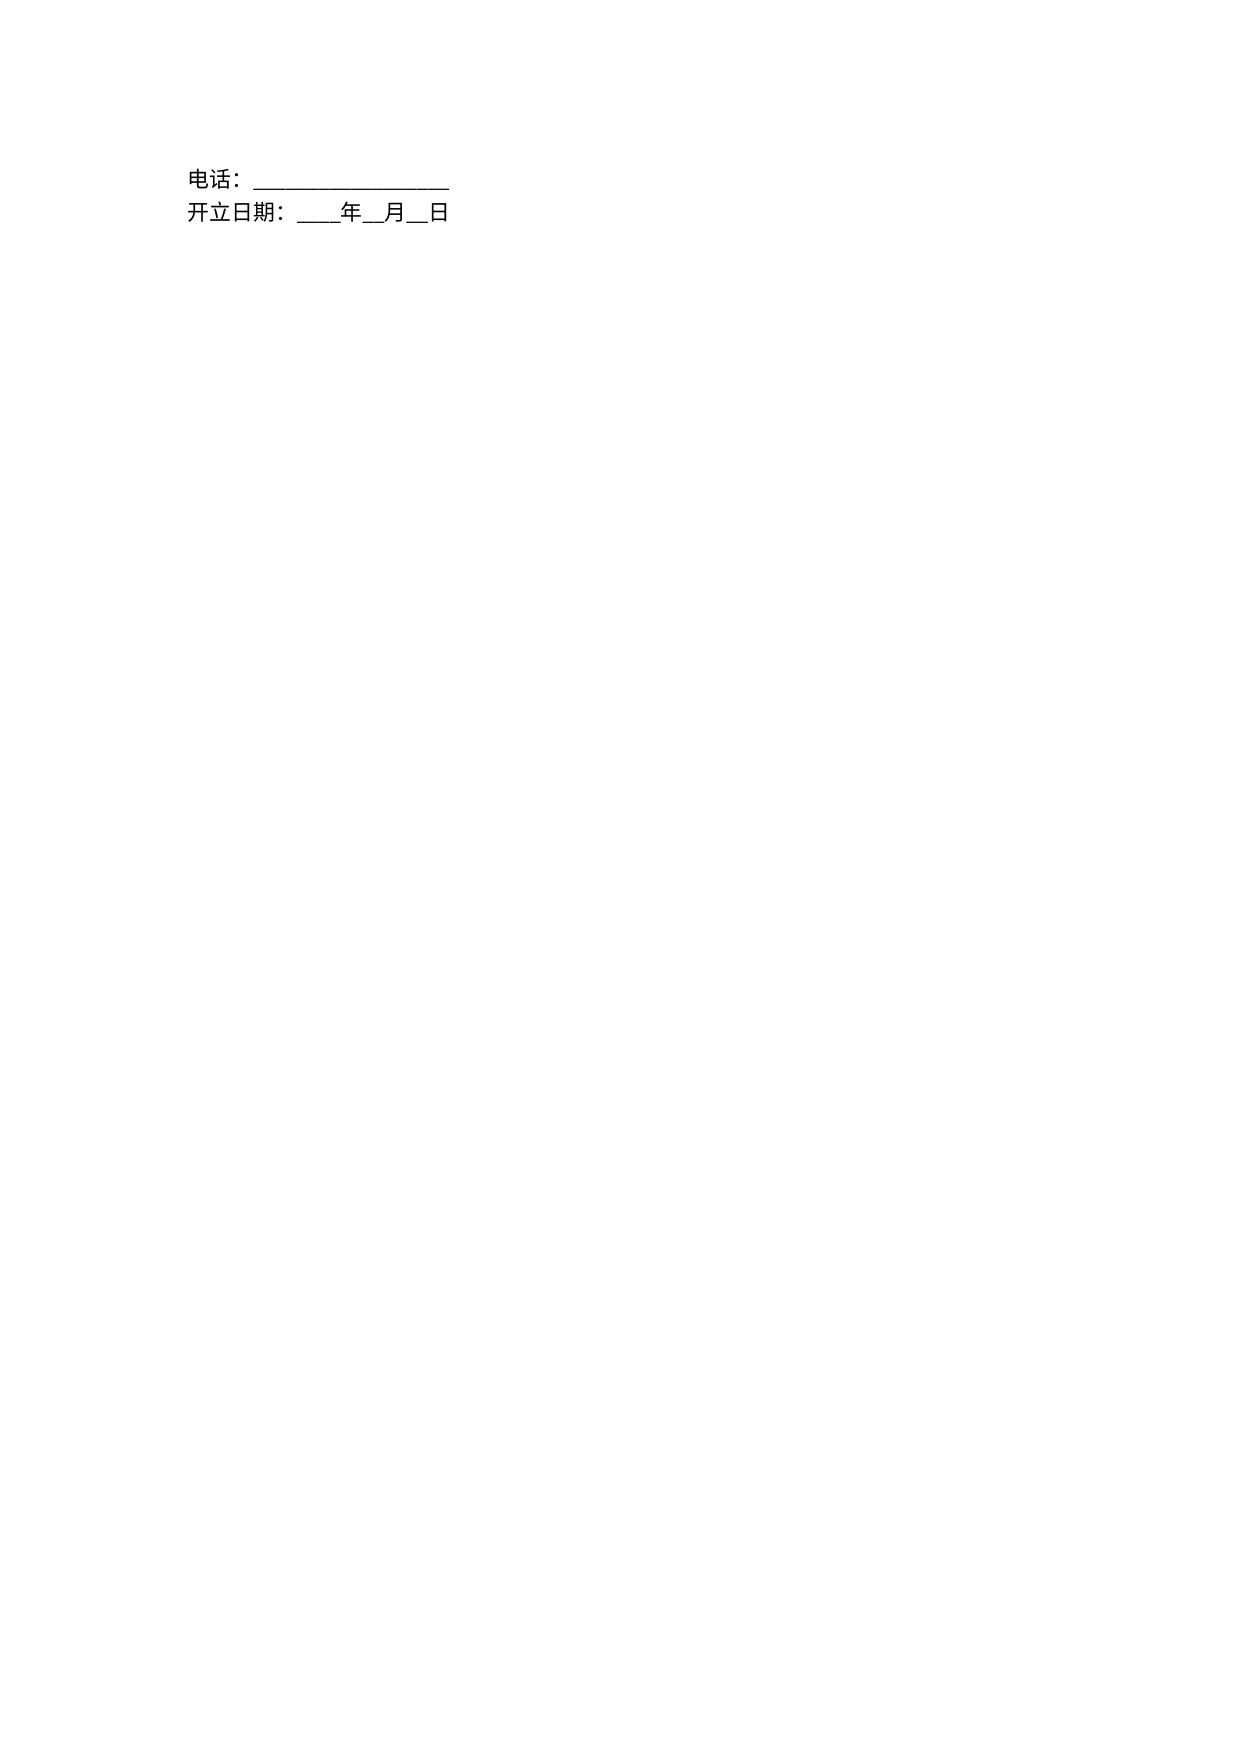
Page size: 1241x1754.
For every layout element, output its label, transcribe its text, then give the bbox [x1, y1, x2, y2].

text 开立日期：____年__月__日 [187, 194, 1053, 227]
text 电话：__________________ [187, 162, 1053, 194]
